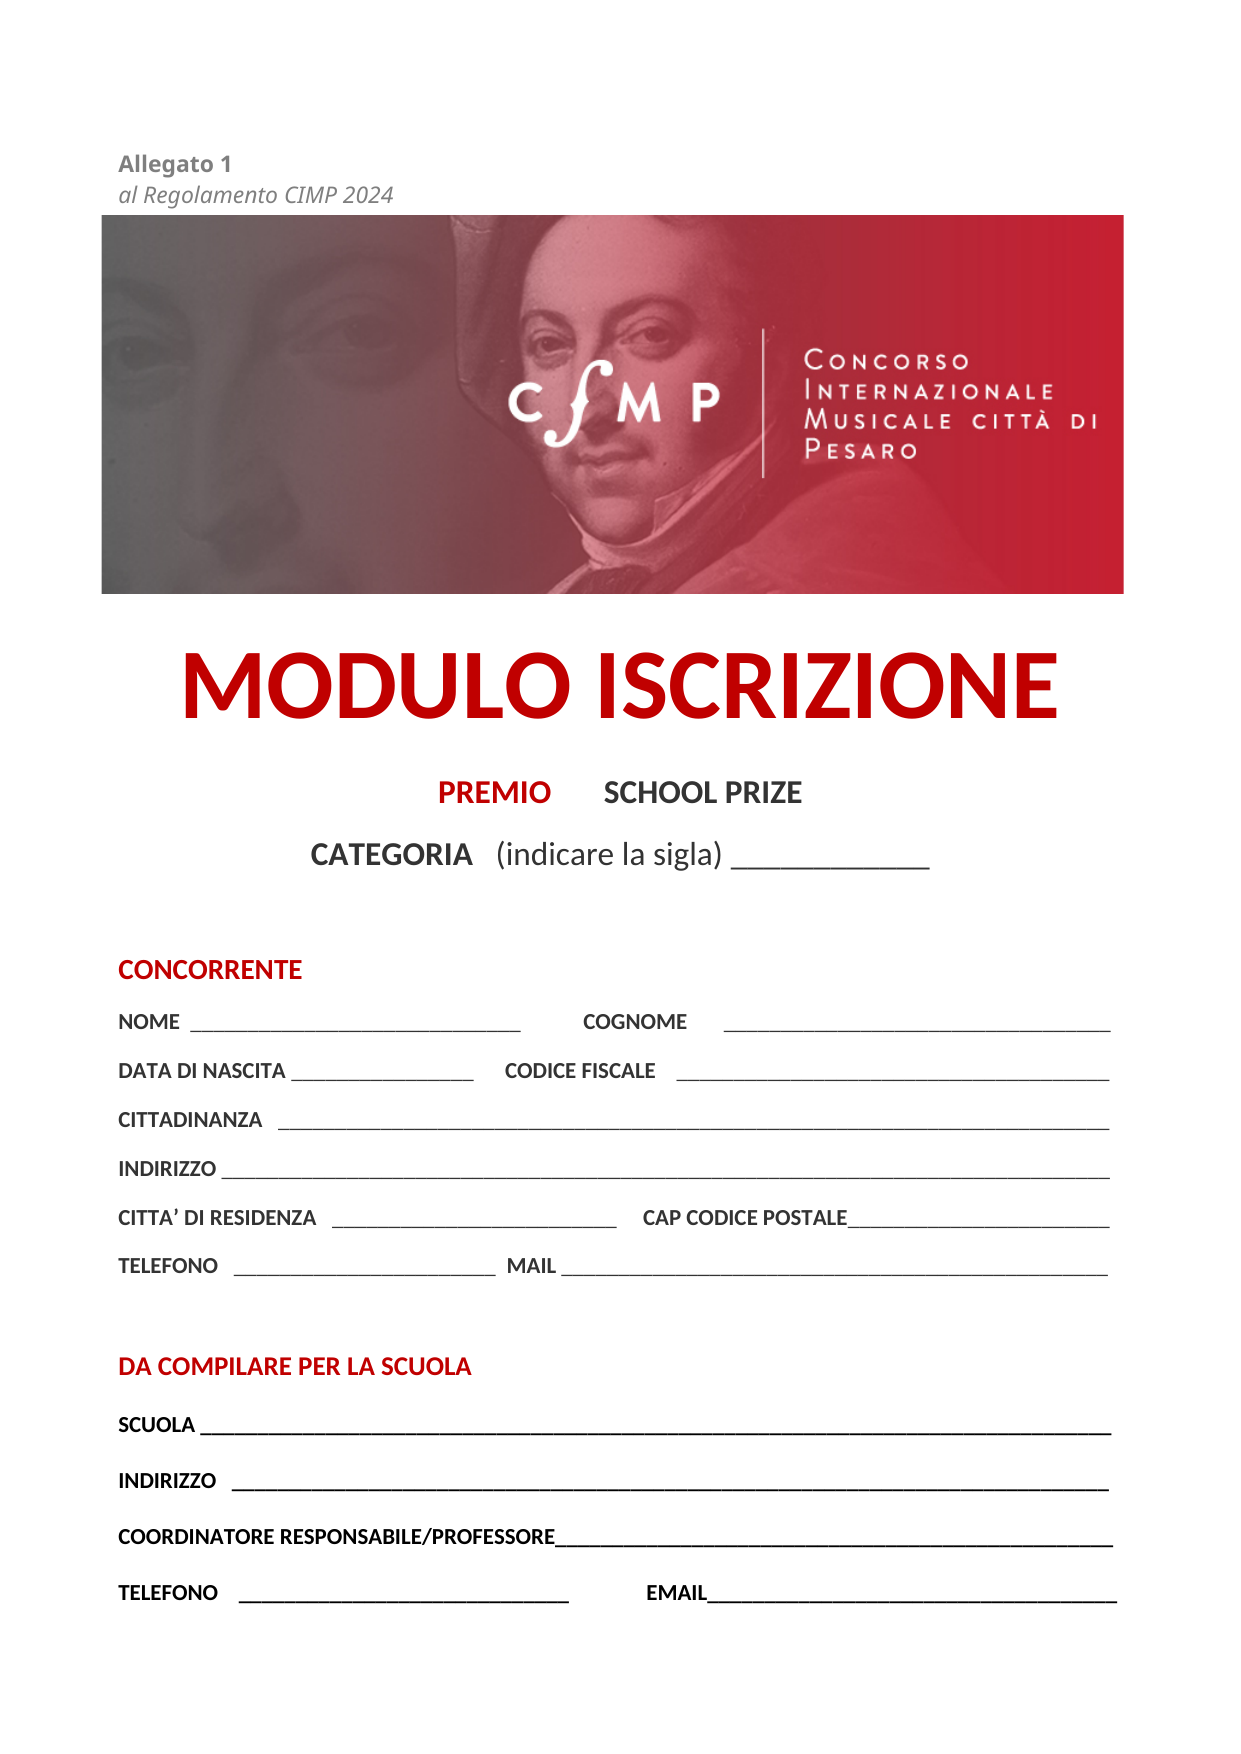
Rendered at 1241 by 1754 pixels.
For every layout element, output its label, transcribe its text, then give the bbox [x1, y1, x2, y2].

text MODULO ISCRIZIONE [118, 621, 1122, 743]
text CONCORRENTE [118, 951, 1122, 987]
text Allegato 1 [118, 148, 1122, 179]
text SCUOLA ________________________________________________________________________________ [118, 1410, 1122, 1438]
text INDIRIZZO _____________________________________________________________________________ [118, 1466, 1122, 1494]
picture [101, 215, 1124, 594]
text COORDINATORE RESPONSABILE/PROFESSORE_________________________________________________ [118, 1522, 1122, 1551]
text al Regolamento CIMP 2024 [118, 179, 1122, 210]
text DA COMPILARE PER LA SCUOLA [118, 1349, 1122, 1382]
text INDIRIZZO ______________________________________________________________________________ [118, 1154, 1122, 1182]
text NOME _____________________________ COGNOME __________________________________ [118, 1007, 1122, 1035]
text TELEFONO _______________________ MAIL ________________________________________________ [118, 1252, 1122, 1280]
text PREMIO SCHOOL PRIZE [118, 771, 1122, 812]
text CATEGORIA (indicare la sigla) ____________ [118, 833, 1122, 874]
text CITTADINANZA _________________________________________________________________________ [118, 1105, 1122, 1133]
text DATA DI NASCITA ________________ CODICE FISCALE ______________________________________ [118, 1056, 1122, 1084]
text CITTA’ DI RESIDENZA _________________________ CAP CODICE POSTALE_______________________ [118, 1203, 1122, 1231]
text TELEFONO _____________________________ EMAIL____________________________________ [118, 1578, 1122, 1607]
